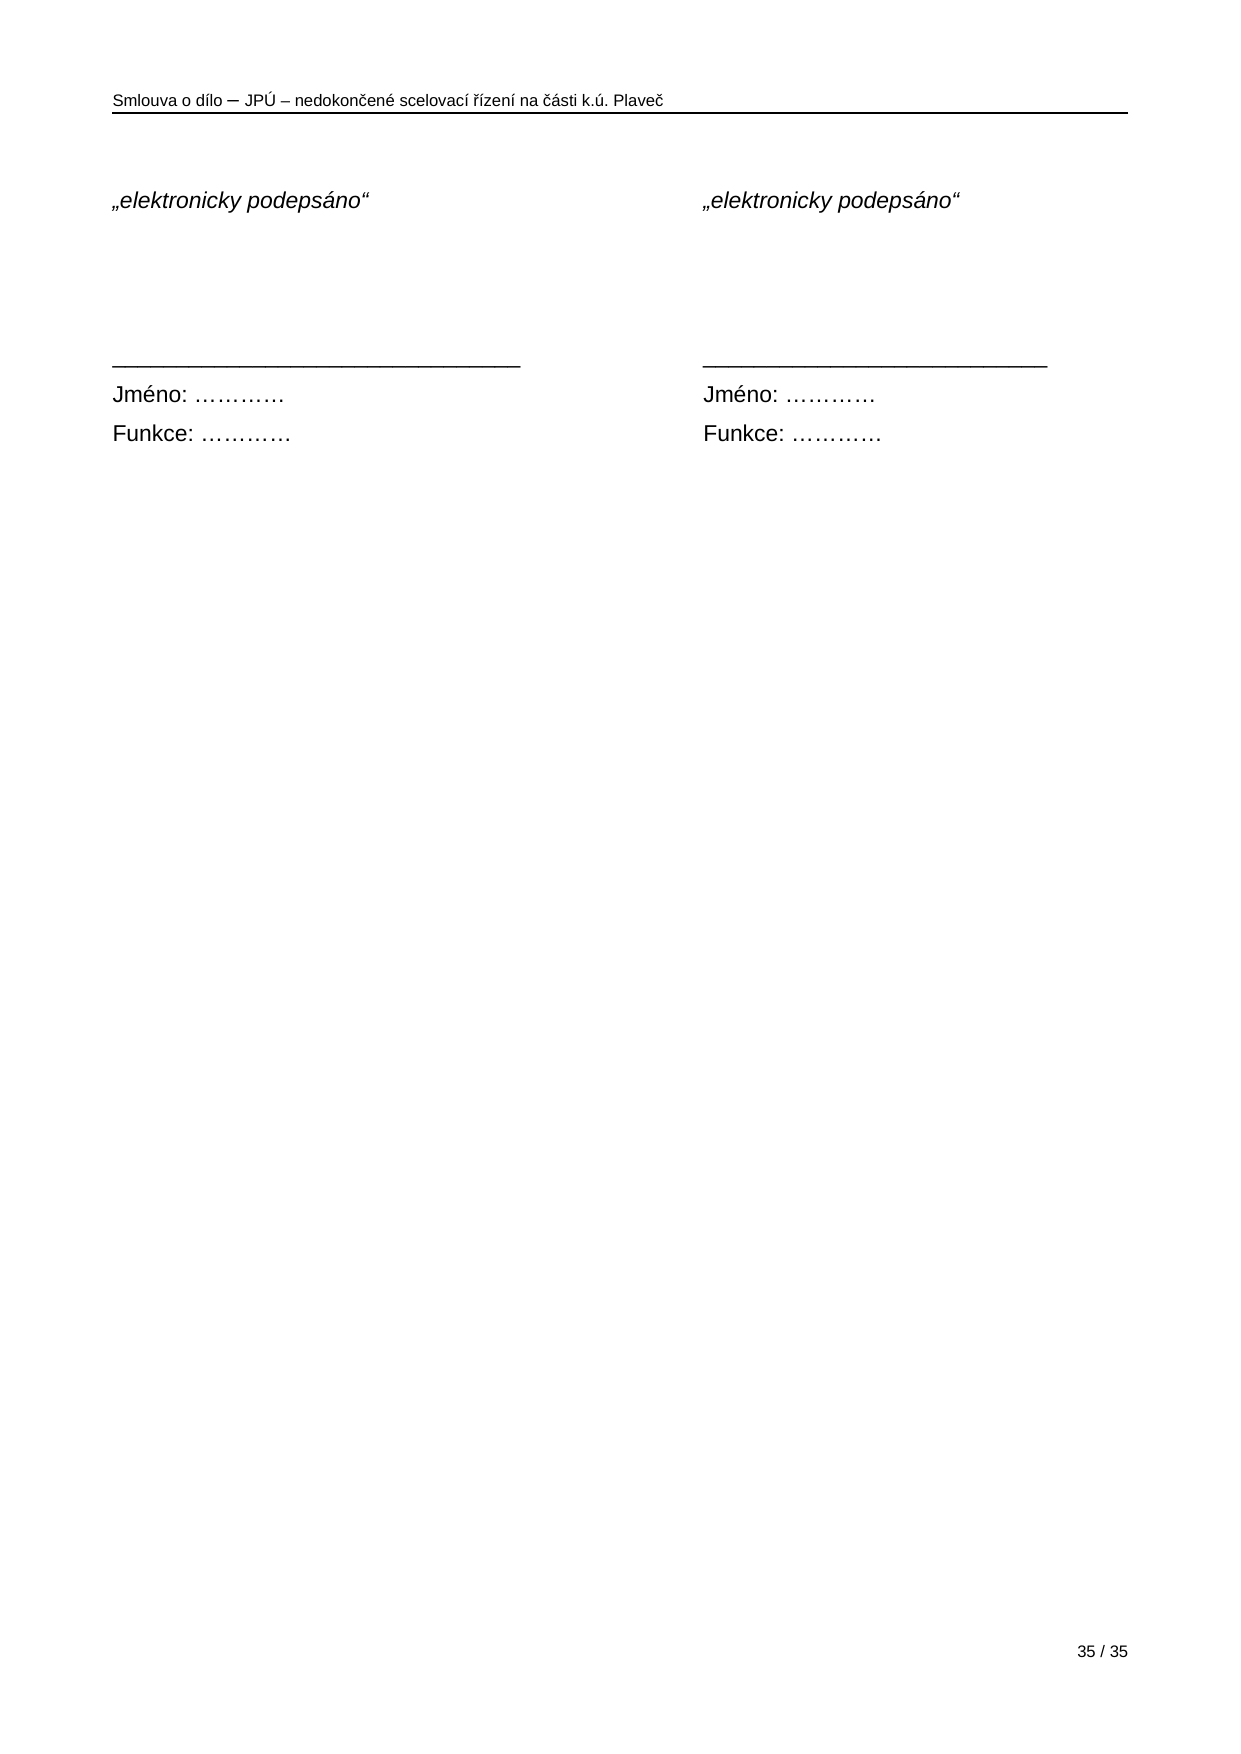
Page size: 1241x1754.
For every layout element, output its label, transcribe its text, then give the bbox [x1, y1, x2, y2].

text „elektronicky podepsáno“ „elektronicky podepsáno“ [112, 187, 1128, 213]
text Jméno: ………… Jméno: ………… [112, 381, 1128, 407]
text Funkce: ………… Funkce: ………… [112, 420, 1128, 446]
text ________________________________ ___________________________ [112, 342, 1128, 368]
